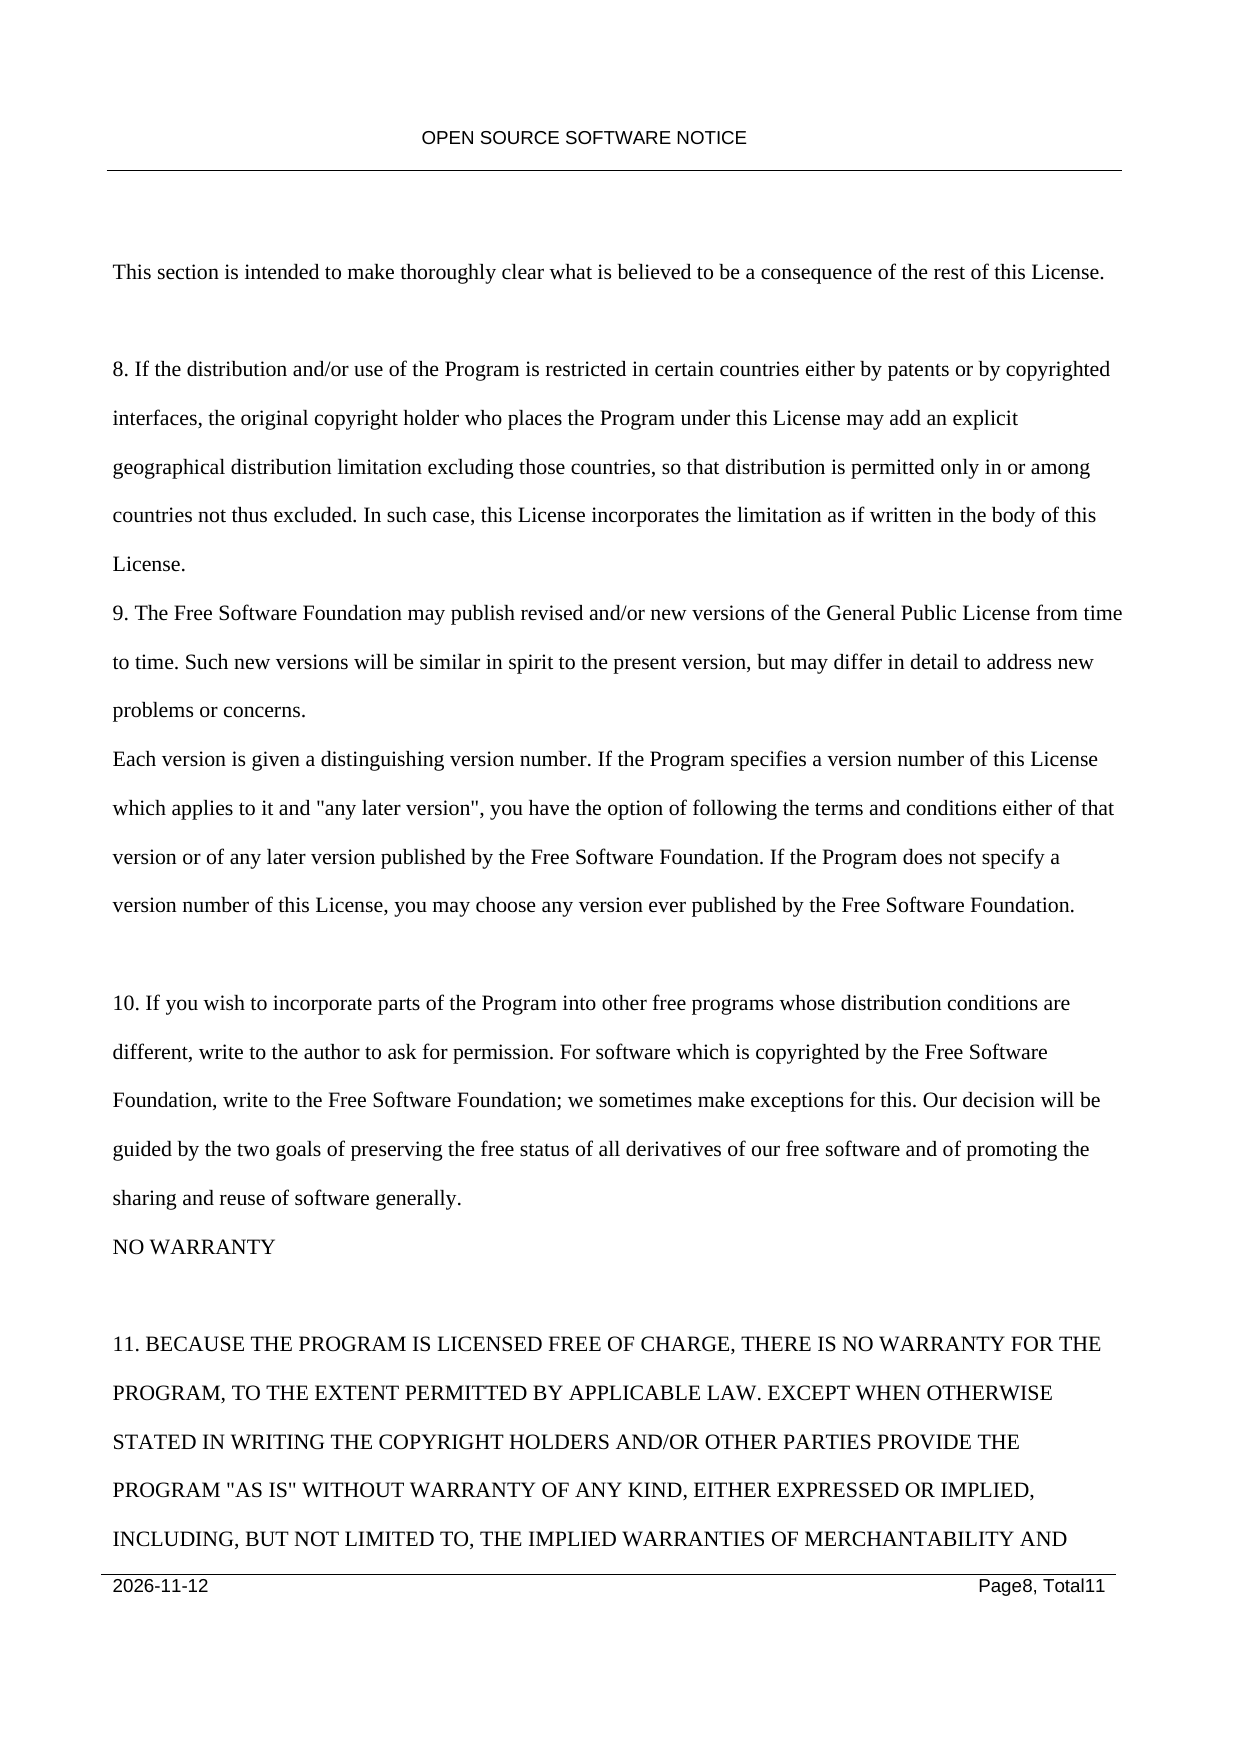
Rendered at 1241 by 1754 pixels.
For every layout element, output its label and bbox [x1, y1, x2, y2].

text [112, 206, 1128, 1555]
